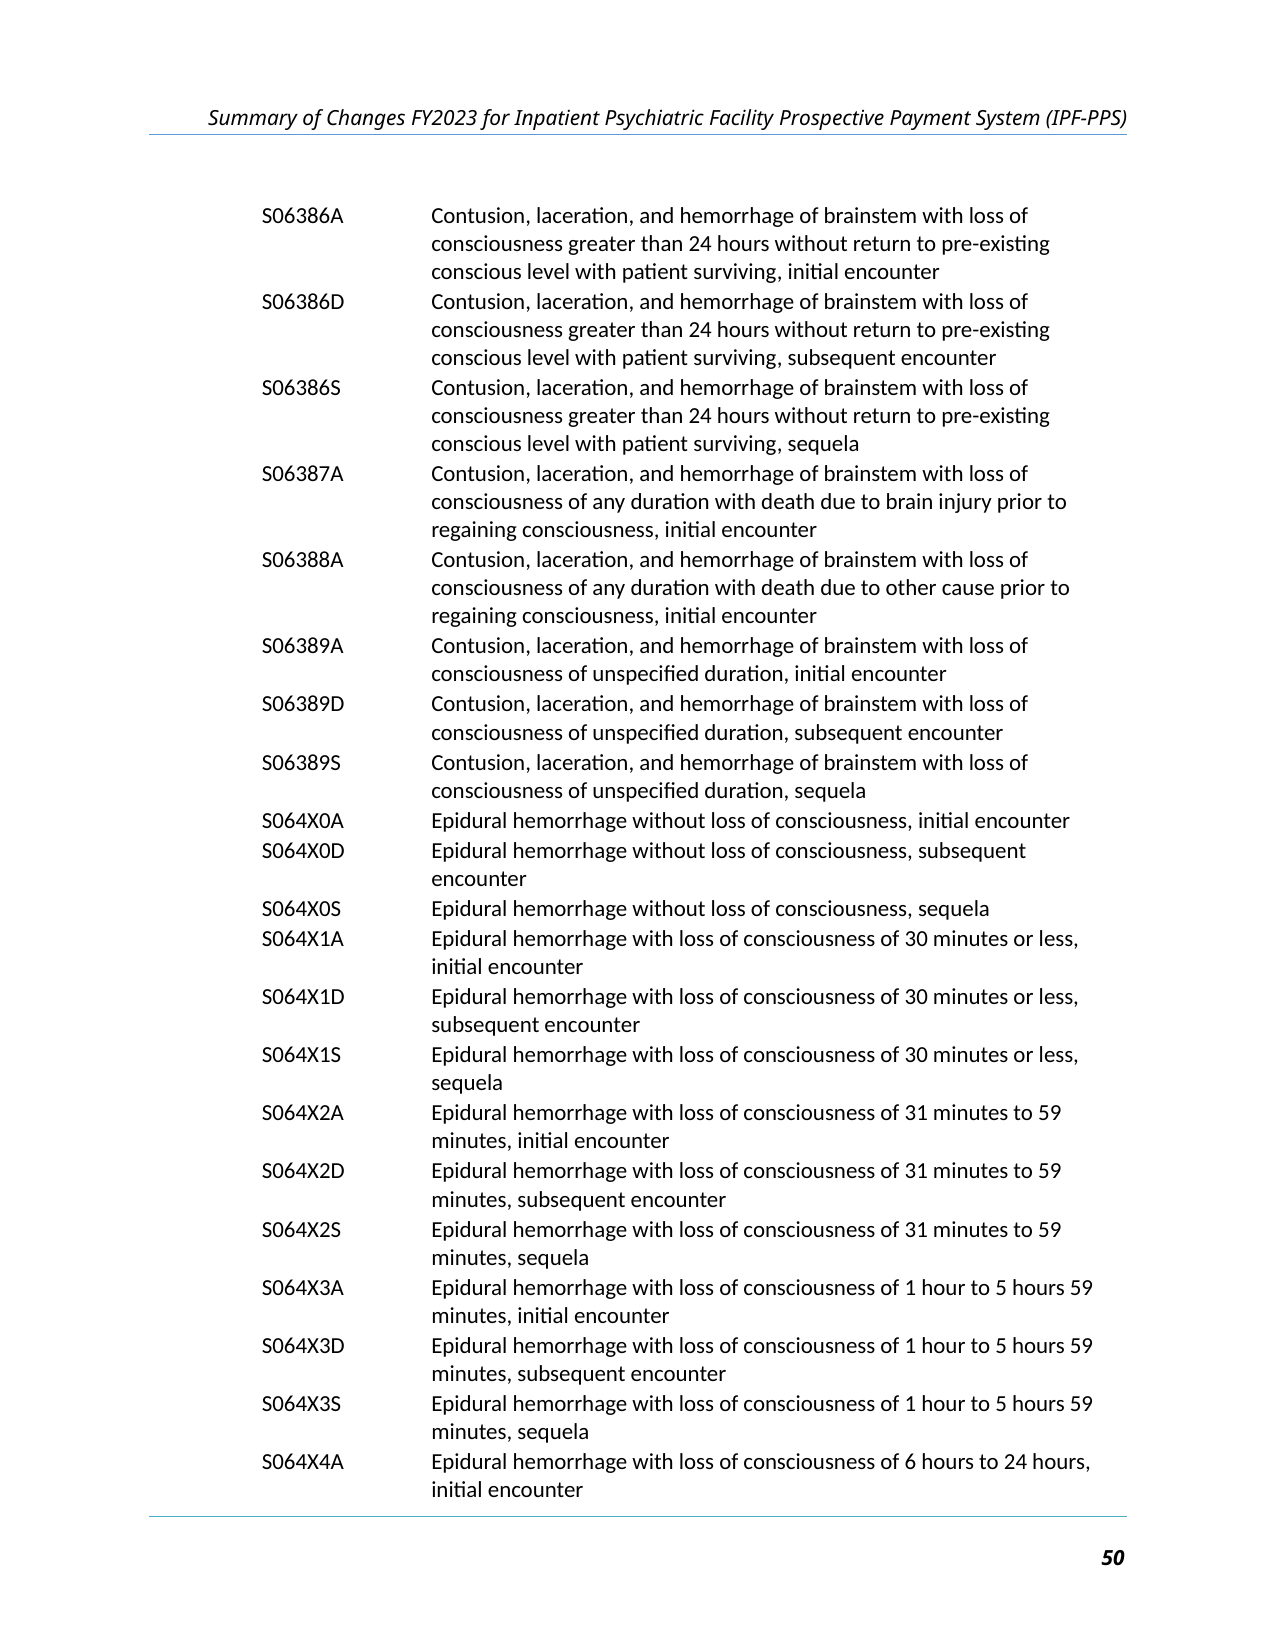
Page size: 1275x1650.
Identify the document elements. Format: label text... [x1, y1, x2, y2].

list S064X2D Epidural hemorrhage with loss of consciousness of 31 minutes to 59 minutes, subsequent encounter [262, 1157, 1127, 1213]
list S064X1D Epidural hemorrhage with loss of consciousness of 30 minutes or less, subsequent encounter [262, 982, 1127, 1038]
list S064X2A Epidural hemorrhage with loss of consciousness of 31 minutes to 59 minutes, initial encounter [262, 1098, 1127, 1154]
list S064X0A Epidural hemorrhage without loss of consciousness, initial encounter [262, 806, 1127, 834]
list S06386S Contusion, laceration, and hemorrhage of brainstem with loss of consciousness greater than 24 hours without return to pre-existing conscious level with patient surviving, sequela [262, 373, 1127, 457]
list S064X3A Epidural hemorrhage with loss of consciousness of 1 hour to 5 hours 59 minutes, initial encounter [262, 1273, 1127, 1329]
list S064X1S Epidural hemorrhage with loss of consciousness of 30 minutes or less, sequela [262, 1040, 1127, 1096]
list S06386A Contusion, laceration, and hemorrhage of brainstem with loss of consciousness greater than 24 hours without return to pre-existing conscious level with patient surviving, initial encounter [262, 201, 1127, 285]
list S06389D Contusion, laceration, and hemorrhage of brainstem with loss of consciousness of unspecified duration, subsequent encounter [262, 689, 1127, 746]
list S06386D Contusion, laceration, and hemorrhage of brainstem with loss of consciousness greater than 24 hours without return to pre-existing conscious level with patient surviving, subsequent encounter [262, 287, 1127, 371]
list S064X0D Epidural hemorrhage without loss of consciousness, subsequent encounter [262, 836, 1127, 892]
list S064X1A Epidural hemorrhage with loss of consciousness of 30 minutes or less, initial encounter [262, 924, 1127, 980]
list S064X2S Epidural hemorrhage with loss of consciousness of 31 minutes to 59 minutes, sequela [262, 1215, 1127, 1271]
list S06389S Contusion, laceration, and hemorrhage of brainstem with loss of consciousness of unspecified duration, sequela [262, 748, 1127, 804]
list S06388A Contusion, laceration, and hemorrhage of brainstem with loss of consciousness of any duration with death due to other cause prior to regaining consciousness, initial encounter [262, 545, 1127, 629]
list S064X3D Epidural hemorrhage with loss of consciousness of 1 hour to 5 hours 59 minutes, subsequent encounter [262, 1331, 1127, 1387]
list S064X0S Epidural hemorrhage without loss of consciousness, sequela [262, 894, 1127, 922]
list S064X4A Epidural hemorrhage with loss of consciousness of 6 hours to 24 hours, initial encounter [262, 1447, 1127, 1503]
list S064X3S Epidural hemorrhage with loss of consciousness of 1 hour to 5 hours 59 minutes, sequela [262, 1389, 1127, 1445]
list S06387A Contusion, laceration, and hemorrhage of brainstem with loss of consciousness of any duration with death due to brain injury prior to regaining consciousness, initial encounter [262, 459, 1127, 543]
list S06389A Contusion, laceration, and hemorrhage of brainstem with loss of consciousness of unspecified duration, initial encounter [262, 631, 1127, 687]
